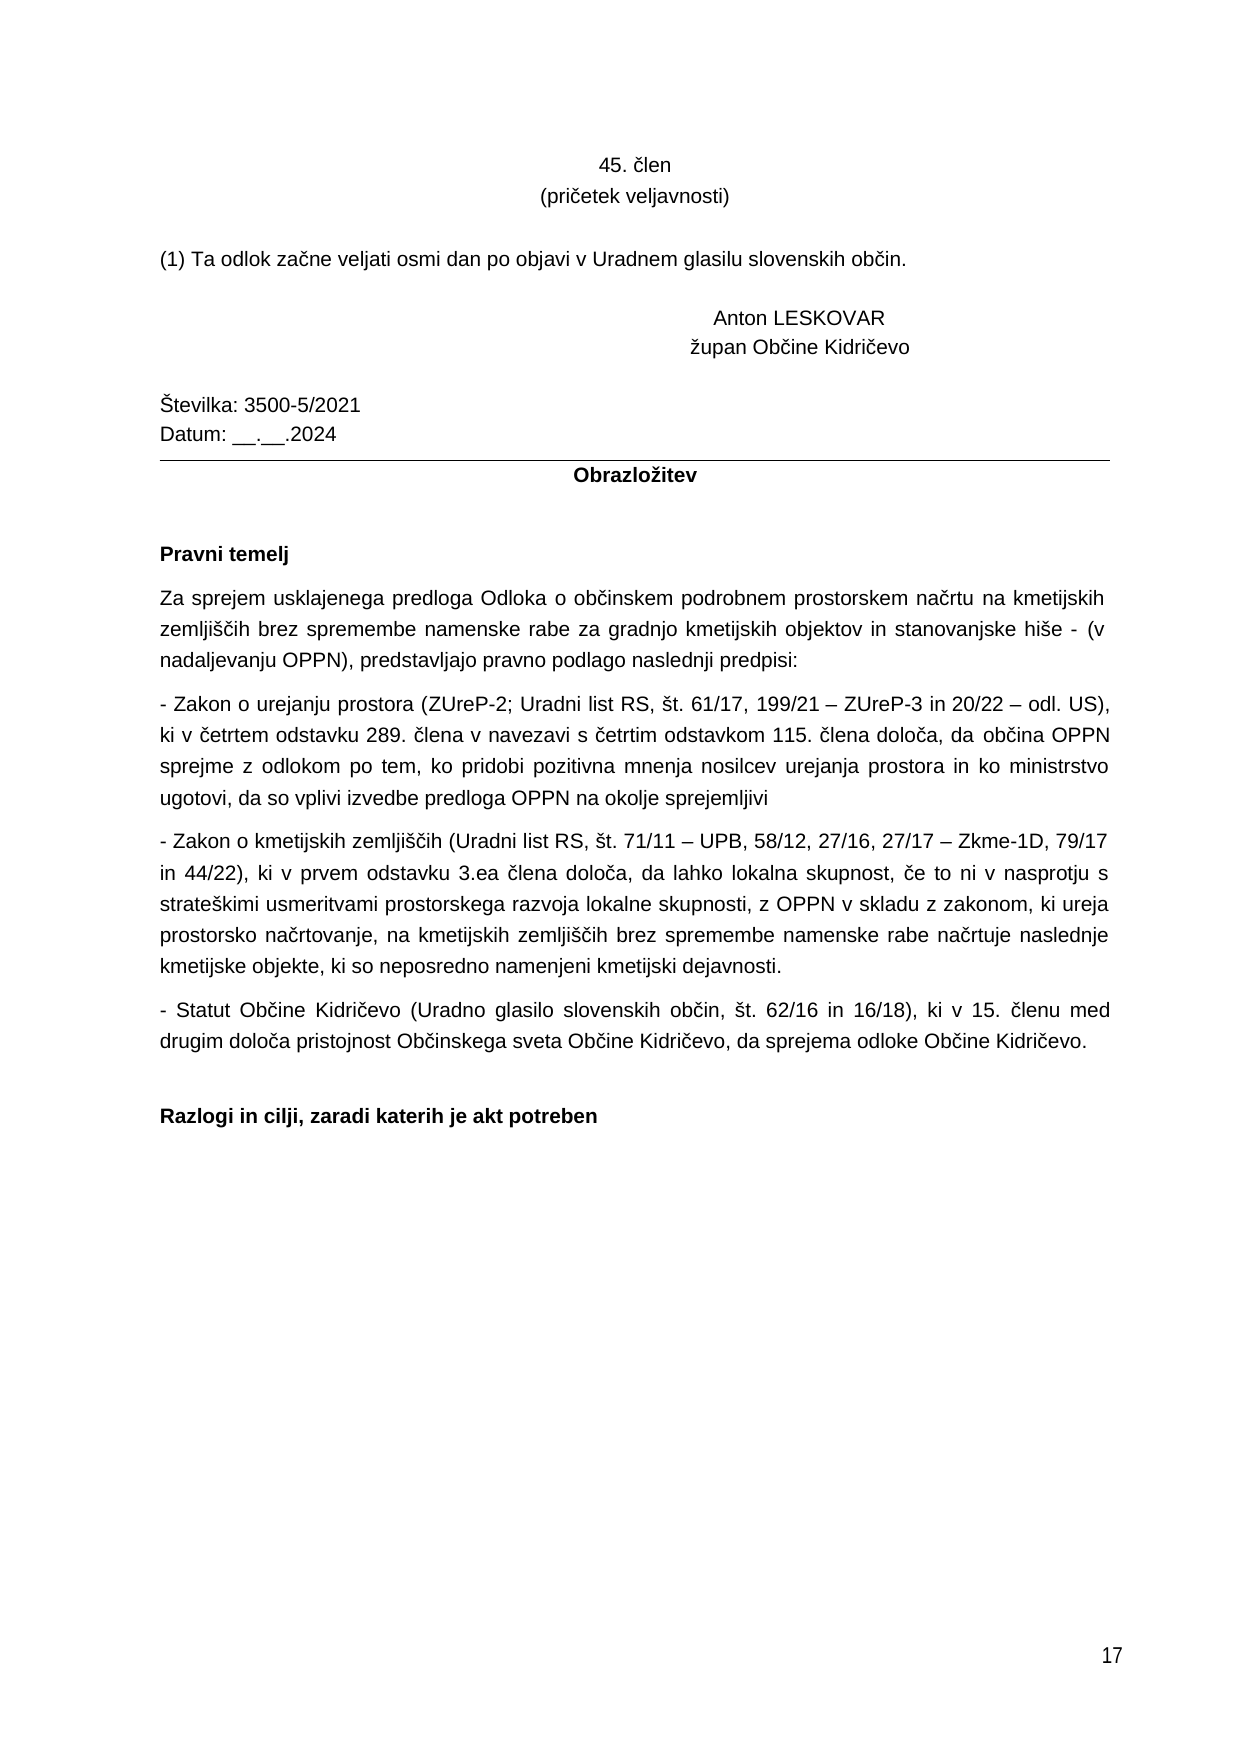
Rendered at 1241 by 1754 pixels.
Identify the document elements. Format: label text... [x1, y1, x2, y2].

text - Zakon o urejanju prostora (ZUreP-2; Uradni list RS, št. 61/17, 199/21 – ZUreP-3 in 20/22 – odl. US), ki v četrtem odstavku 289. člena v navezavi s četrtim odstavkom 115. člena določa, da občina OPPN sprejme z odlokom po tem, ko pridobi pozitivna mnenja nosilcev urejanja prostora in ko ministrstvo ugotovi, da so vplivi izvedbe predloga OPPN na okolje sprejemljivi [159, 686, 1110, 811]
text (1) Ta odlok začne veljati osmi dan po objavi v Uradnem glasilu slovenskih občin. [159, 241, 1110, 273]
text Razlogi in cilji, zaradi katerih je akt potreben [159, 1099, 1110, 1130]
text Za sprejem usklajenega predloga Odloka o občinskem podrobnem prostorskem načrtu na kmetijskih zemljiščih brez spremembe namenske rabe za gradnjo kmetijskih objektov in stanovanjske hiše - (v nadaljevanju OPPN), predstavljajo pravno podlago naslednji predpisi: [159, 580, 1104, 674]
text - Statut Občine Kidričevo (Uradno glasilo slovenskih občin, št. 62/16 in 16/18), ki v 15. členu med drugim določa pristojnost Občinskega sveta Občine Kidričevo, da sprejema odloke Občine Kidričevo. [159, 992, 1110, 1055]
text - Zakon o kmetijskih zemljiščih (Uradni list RS, št. 71/11 – UPB, 58/12, 27/16, 27/17 – Zkme-1D, 79/17 in 44/22), ki v prvem odstavku 3.ea člena določa, da lahko lokalna skupnost, če to ni v nasprotju s strateškimi usmeritvami prostorskega razvoja lokalne skupnosti, z OPPN v skladu z zakonom, ki ureja prostorsko načrtovanje, na kmetijskih zemljiščih brez spremembe namenske rabe načrtuje naslednje kmetijske objekte, ki so neposredno namenjeni kmetijski dejavnosti. [159, 824, 1110, 980]
text 45. člen [159, 148, 1110, 179]
text Anton LESKOVAR [159, 302, 1110, 331]
text Pravni temelj [159, 536, 1110, 567]
text Datum: __.__.2024 [159, 418, 1110, 448]
text (pričetek veljavnosti) [159, 179, 1110, 210]
text Obrazložitev [159, 461, 1110, 487]
text župan Občine Kidričevo [159, 331, 1110, 360]
text Številka: 3500-5/2021 [159, 389, 1110, 418]
